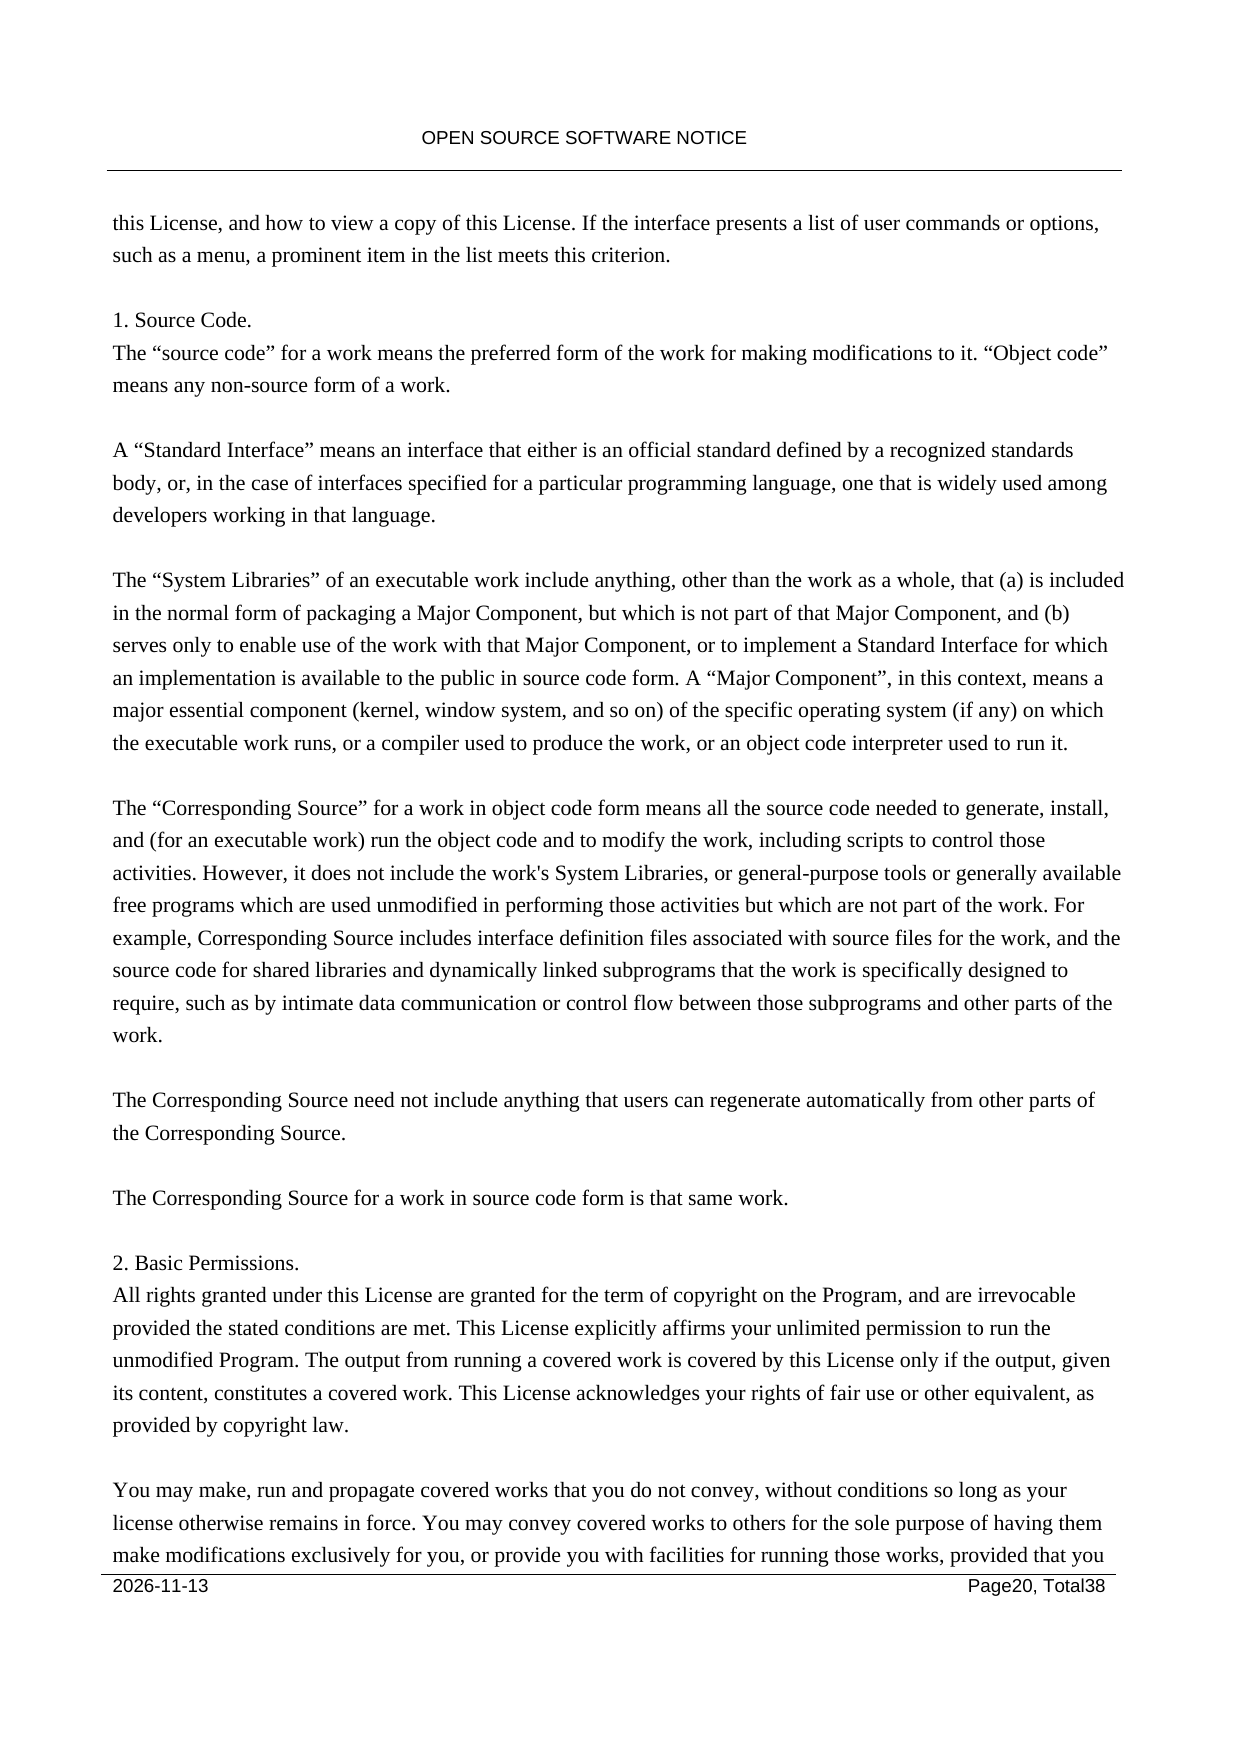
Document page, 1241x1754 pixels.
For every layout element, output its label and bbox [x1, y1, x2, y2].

text [112, 206, 1128, 1571]
